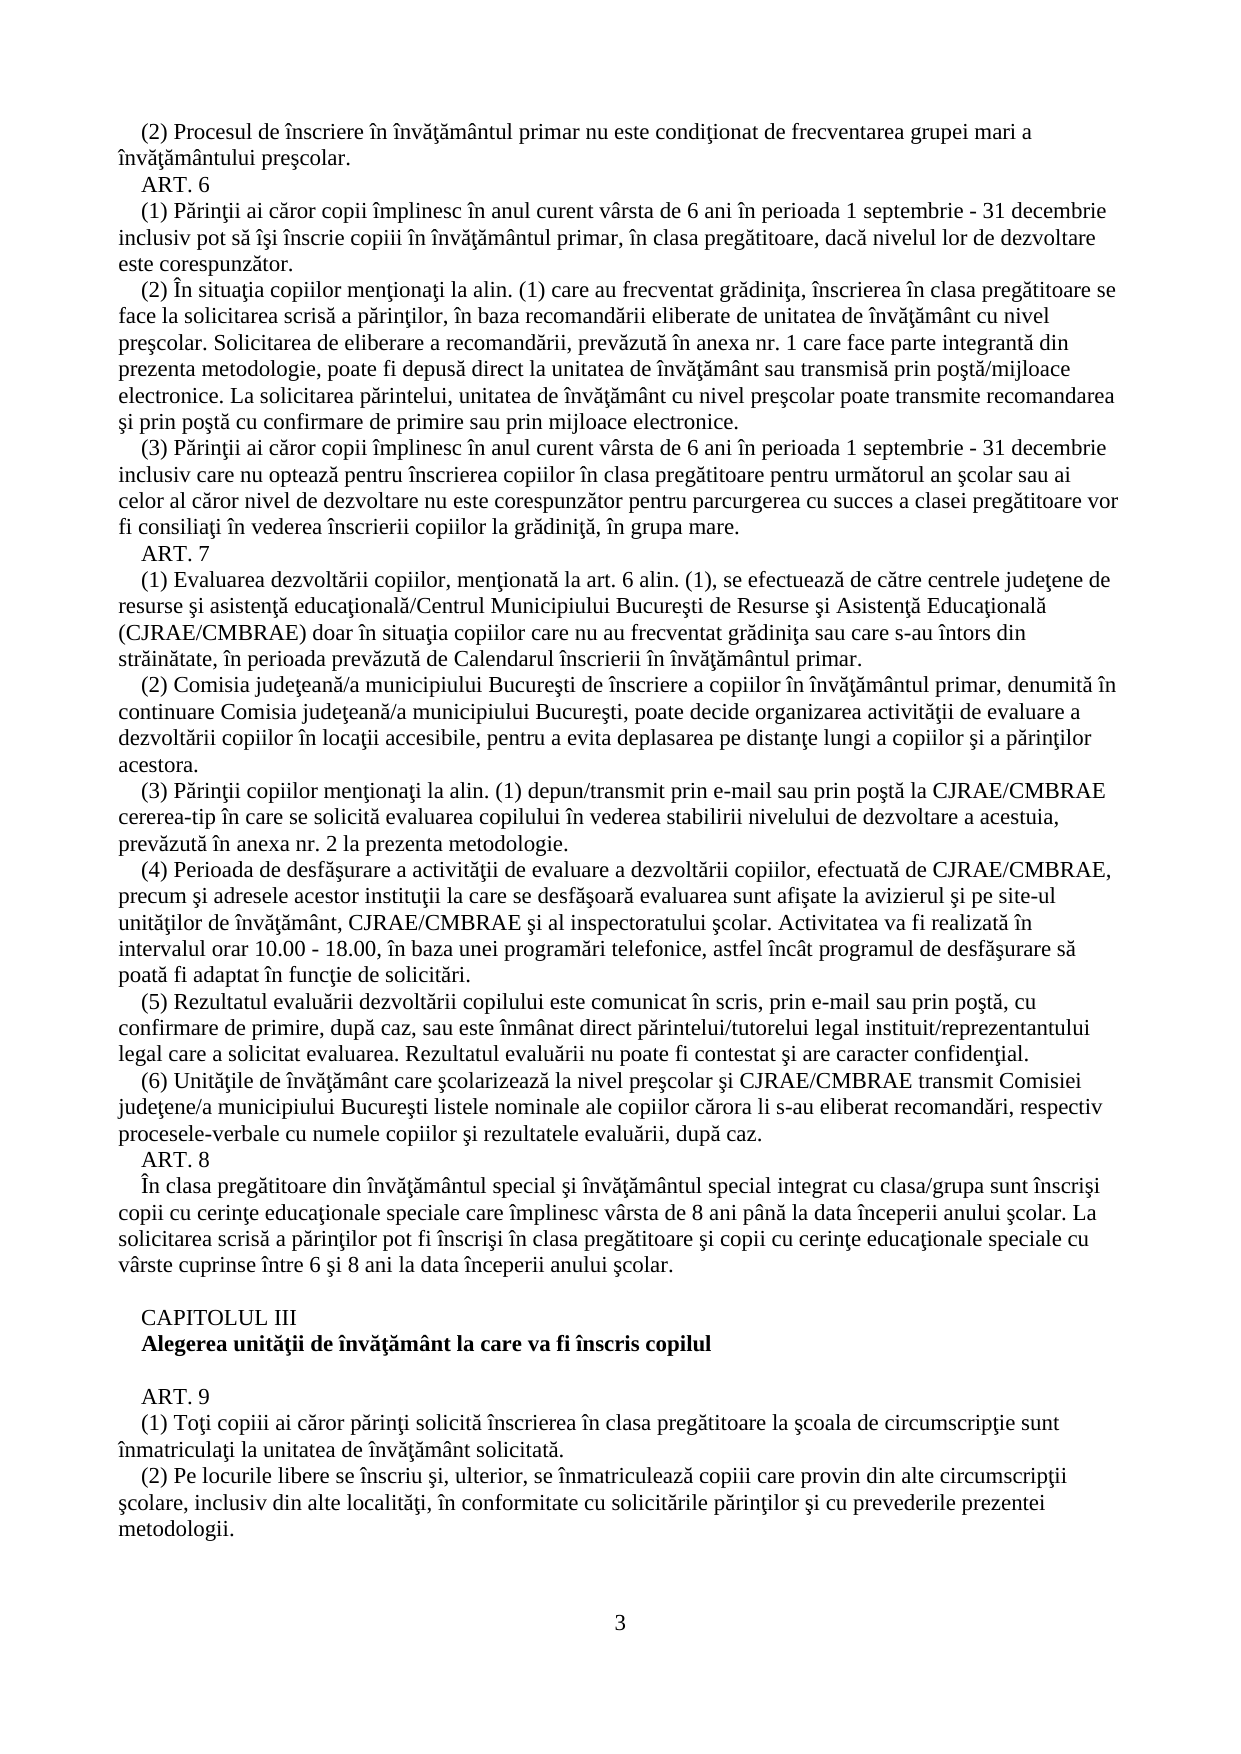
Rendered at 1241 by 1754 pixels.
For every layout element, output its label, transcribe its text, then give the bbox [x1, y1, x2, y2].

text ART. 6 [118, 171, 1122, 197]
text CAPITOLUL III [118, 1304, 1122, 1330]
text (6) Unităţile de învăţământ care şcolarizează la nivel preşcolar şi CJRAE/CMBRAE transmit Comisiei judeţene/a municipiului Bucureşti listele nominale ale copiilor cărora li s-au eliberat recomandări, respectiv procesele-verbale cu numele copiilor şi rezultatele evaluării, după caz. [118, 1067, 1122, 1146]
text ART. 7 [118, 540, 1122, 566]
text (2) În situaţia copiilor menţionaţi la alin. (1) care au frecventat grădiniţa, înscrierea în clasa pregătitoare se face la solicitarea scrisă a părinţilor, în baza recomandării eliberate de unitatea de învăţământ cu nivel preşcolar. Solicitarea de eliberare a recomandării, prevăzută în anexa nr. 1 care face parte integrantă din prezenta metodologie, poate fi depusă direct la unitatea de învăţământ sau transmisă prin poştă/mijloace electronice. La solicitarea părintelui, unitatea de învăţământ cu nivel preşcolar poate transmite recomandarea şi prin poştă cu confirmare de primire sau prin mijloace electronice. [118, 276, 1122, 434]
text (2) Procesul de înscriere în învăţământul primar nu este condiţionat de frecventarea grupei mari a învăţământului preşcolar. [118, 118, 1122, 171]
text (3) Părinţii ai căror copii împlinesc în anul curent vârsta de 6 ani în perioada 1 septembrie - 31 decembrie inclusiv care nu optează pentru înscrierea copiilor în clasa pregătitoare pentru următorul an şcolar sau ai celor al căror nivel de dezvoltare nu este corespunzător pentru parcurgerea cu succes a clasei pregătitoare vor fi consiliaţi în vederea înscrierii copiilor la grădiniţă, în grupa mare. [118, 434, 1122, 540]
text (2) Pe locurile libere se înscriu şi, ulterior, se înmatriculează copiii care provin din alte circumscripţii şcolare, inclusiv din alte localităţi, în conformitate cu solicitările părinţilor şi cu prevederile prezentei metodologii. [118, 1462, 1122, 1541]
text În clasa pregătitoare din învăţământul special şi învăţământul special integrat cu clasa/grupa sunt înscrişi copii cu cerinţe educaţionale speciale care împlinesc vârsta de 8 ani până la data începerii anului şcolar. La solicitarea scrisă a părinţilor pot fi înscrişi în clasa pregătitoare şi copii cu cerinţe educaţionale speciale cu vârste cuprinse între 6 şi 8 ani la data începerii anului şcolar. [118, 1172, 1122, 1278]
text (1) Părinţii ai căror copii împlinesc în anul curent vârsta de 6 ani în perioada 1 septembrie - 31 decembrie inclusiv pot să îşi înscrie copiii în învăţământul primar, în clasa pregătitoare, dacă nivelul lor de dezvoltare este corespunzător. [118, 197, 1122, 276]
text ART. 8 [118, 1146, 1122, 1172]
text (5) Rezultatul evaluării dezvoltării copilului este comunicat în scris, prin e-mail sau prin poştă, cu confirmare de primire, după caz, sau este înmânat direct părintelui/tutorelui legal instituit/reprezentantului legal care a solicitat evaluarea. Rezultatul evaluării nu poate fi contestat şi are caracter confidenţial. [118, 988, 1122, 1067]
text Alegerea unităţii de învăţământ la care va fi înscris copilul [118, 1330, 1122, 1357]
text (4) Perioada de desfăşurare a activităţii de evaluare a dezvoltării copiilor, efectuată de CJRAE/CMBRAE, precum şi adresele acestor instituţii la care se desfăşoară evaluarea sunt afişate la avizierul şi pe site-ul unităţilor de învăţământ, CJRAE/CMBRAE şi al inspectoratului şcolar. Activitatea va fi realizată în intervalul orar 10.00 - 18.00, în baza unei programări telefonice, astfel încât programul de desfăşurare să poată fi adaptat în funcţie de solicitări. [118, 856, 1122, 988]
text (3) Părinţii copiilor menţionaţi la alin. (1) depun/transmit prin e-mail sau prin poştă la CJRAE/CMBRAE cererea-tip în care se solicită evaluarea copilului în vederea stabilirii nivelului de dezvoltare a acestuia, prevăzută în anexa nr. 2 la prezenta metodologie. [118, 777, 1122, 856]
text ART. 9 [118, 1383, 1122, 1409]
text (2) Comisia judeţeană/a municipiului Bucureşti de înscriere a copiilor în învăţământul primar, denumită în continuare Comisia judeţeană/a municipiului Bucureşti, poate decide organizarea activităţii de evaluare a dezvoltării copiilor în locaţii accesibile, pentru a evita deplasarea pe distanţe lungi a copiilor şi a părinţilor acestora. [118, 672, 1122, 777]
text (1) Toţi copiii ai căror părinţi solicită înscrierea în clasa pregătitoare la şcoala de circumscripţie sunt înmatriculaţi la unitatea de învăţământ solicitată. [118, 1409, 1122, 1462]
text (1) Evaluarea dezvoltării copiilor, menţionată la art. 6 alin. (1), se efectuează de către centrele judeţene de resurse şi asistenţă educaţională/Centrul Municipiului Bucureşti de Resurse şi Asistenţă Educaţională (CJRAE/CMBRAE) doar în situaţia copiilor care nu au frecventat grădiniţa sau care s-au întors din străinătate, în perioada prevăzută de Calendarul înscrierii în învăţământul primar. [118, 566, 1122, 672]
